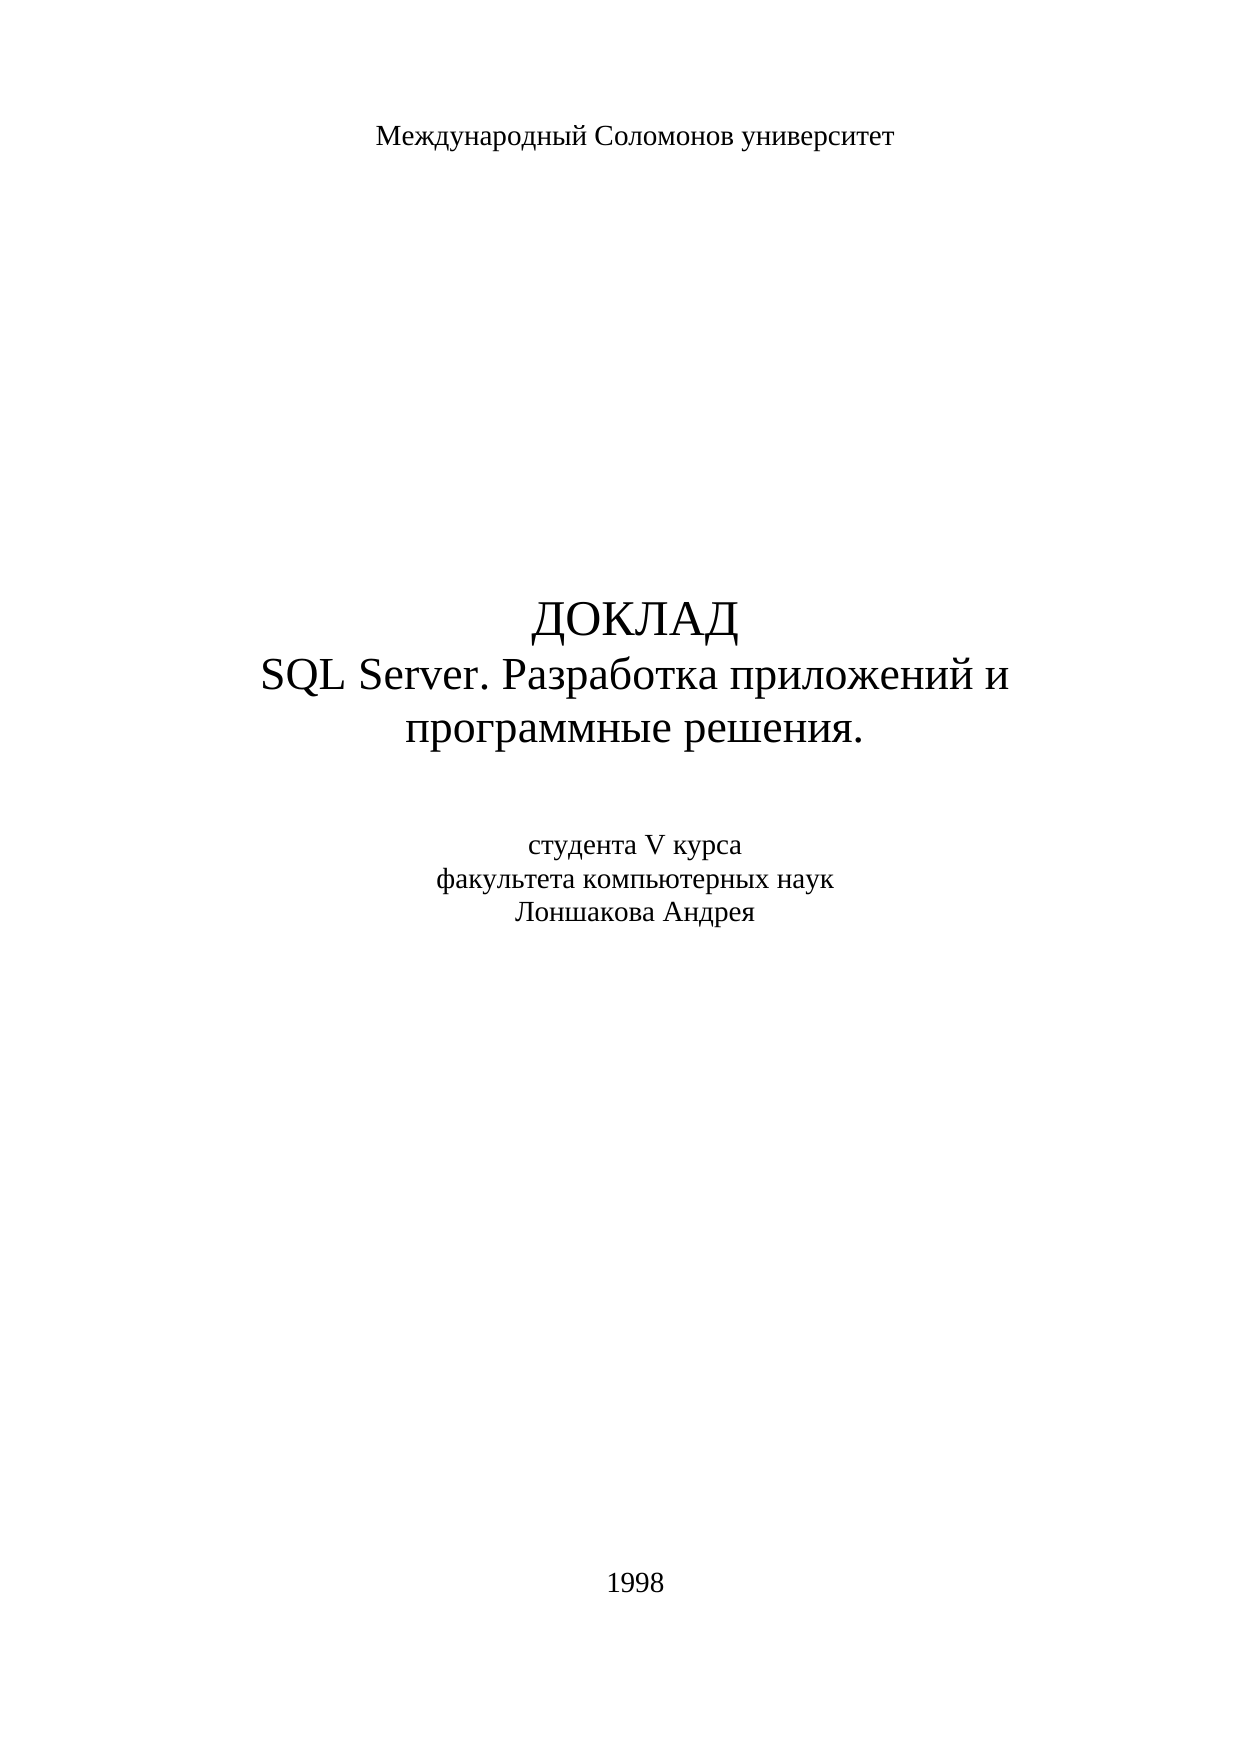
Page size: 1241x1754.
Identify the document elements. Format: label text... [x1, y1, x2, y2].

text Лоншакова Андрея [148, 895, 1122, 928]
text факультета компьютерных наук [148, 861, 1122, 895]
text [148, 1566, 1122, 1599]
text студента V курса [148, 828, 1122, 861]
text ДОКЛАД [148, 589, 1122, 647]
text Международный Соломонов университет [148, 118, 1122, 152]
text SQL Server. Разработка приложений и программные решения. [148, 647, 1122, 753]
